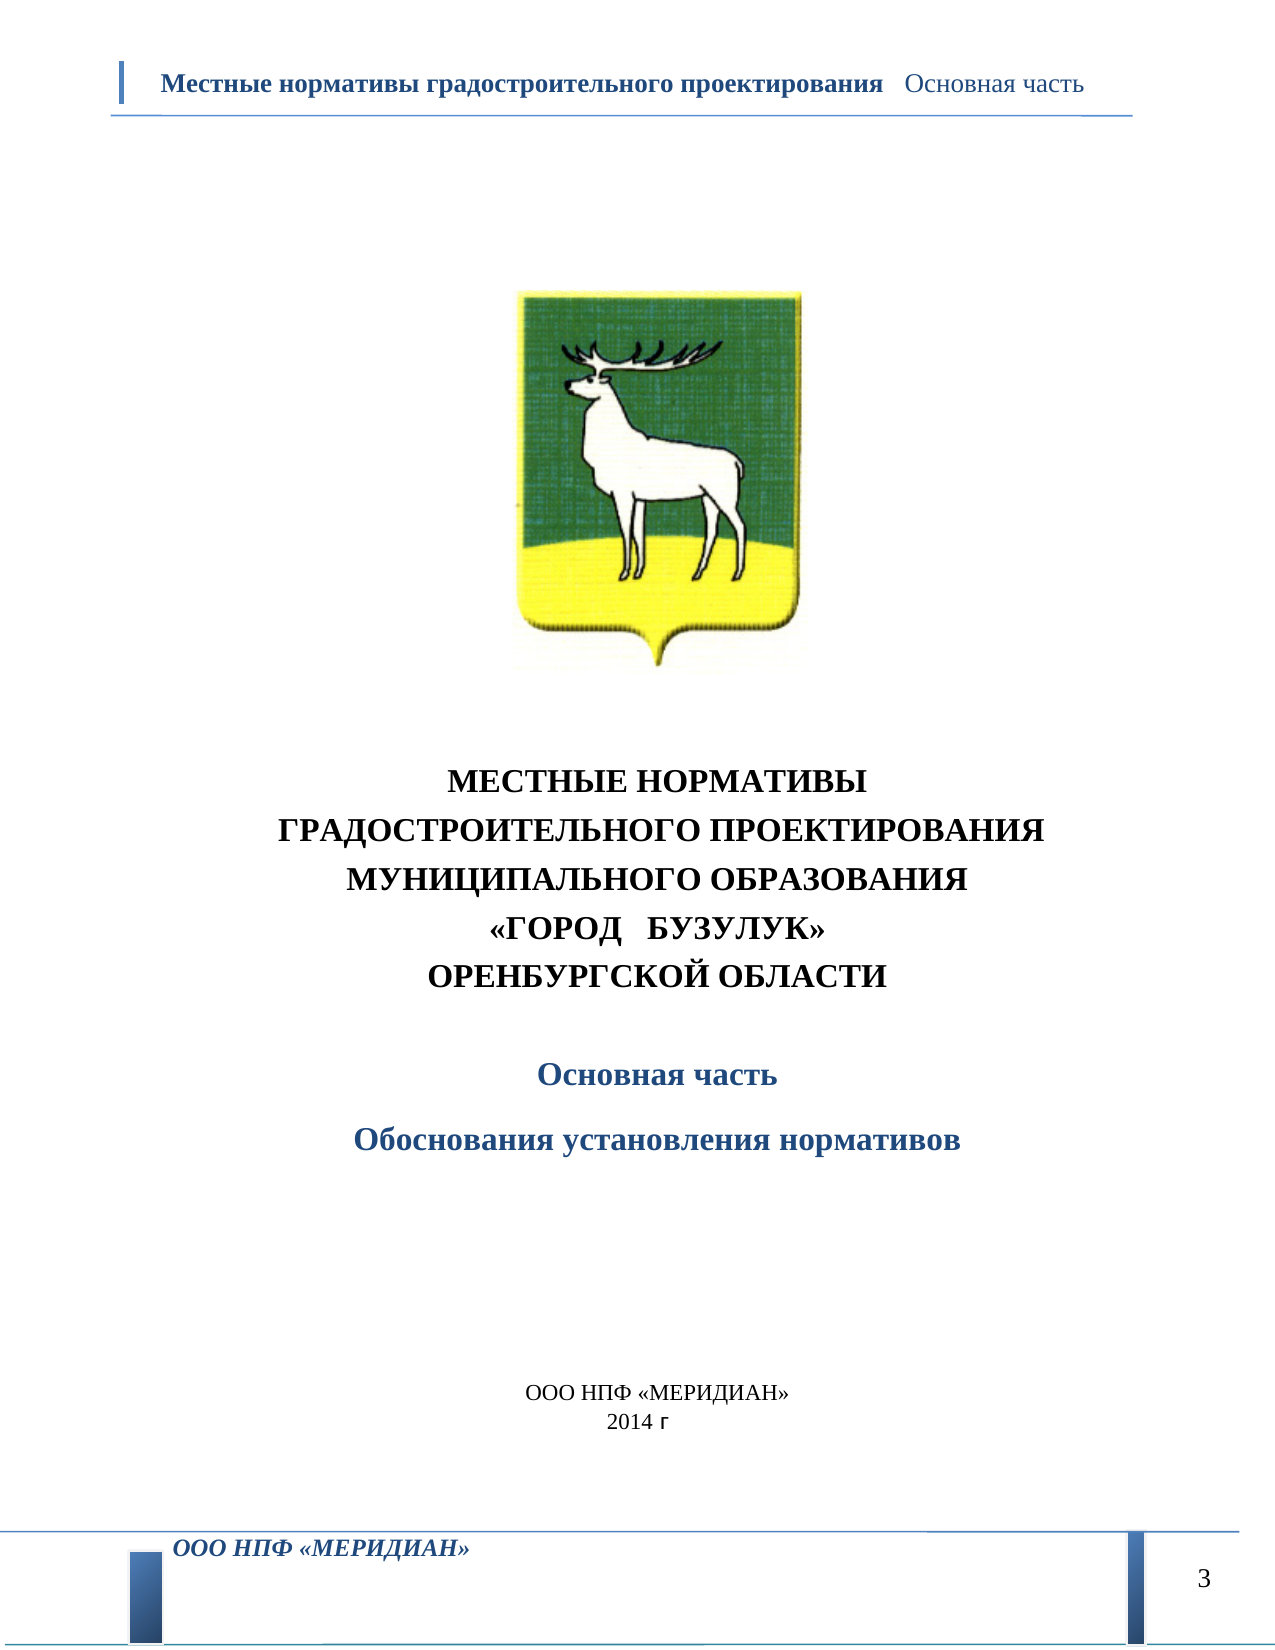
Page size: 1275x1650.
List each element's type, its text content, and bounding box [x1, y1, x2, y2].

text Обоснования установления нормативов [103, 1119, 1211, 1157]
picture [512, 290, 808, 674]
text «ГОРОД БУЗУЛУК» [103, 908, 1211, 946]
text 2014 г [103, 1405, 1211, 1436]
text МЕСТНЫЕ НОРМАТИВЫ [103, 762, 1211, 800]
text ГРАДОСТРОИТЕЛЬНОГО ПРОЕКТИРОВАНИЯ [103, 811, 1211, 849]
text Основная часть [103, 1054, 1211, 1093]
text ОРЕНБУРГСКОЙ ОБЛАСТИ [103, 957, 1211, 995]
text ООО НПФ «МЕРИДИАН» [103, 1379, 1211, 1405]
text МУНИЦИПАЛЬНОГО ОБРАЗОВАНИЯ [103, 859, 1211, 898]
